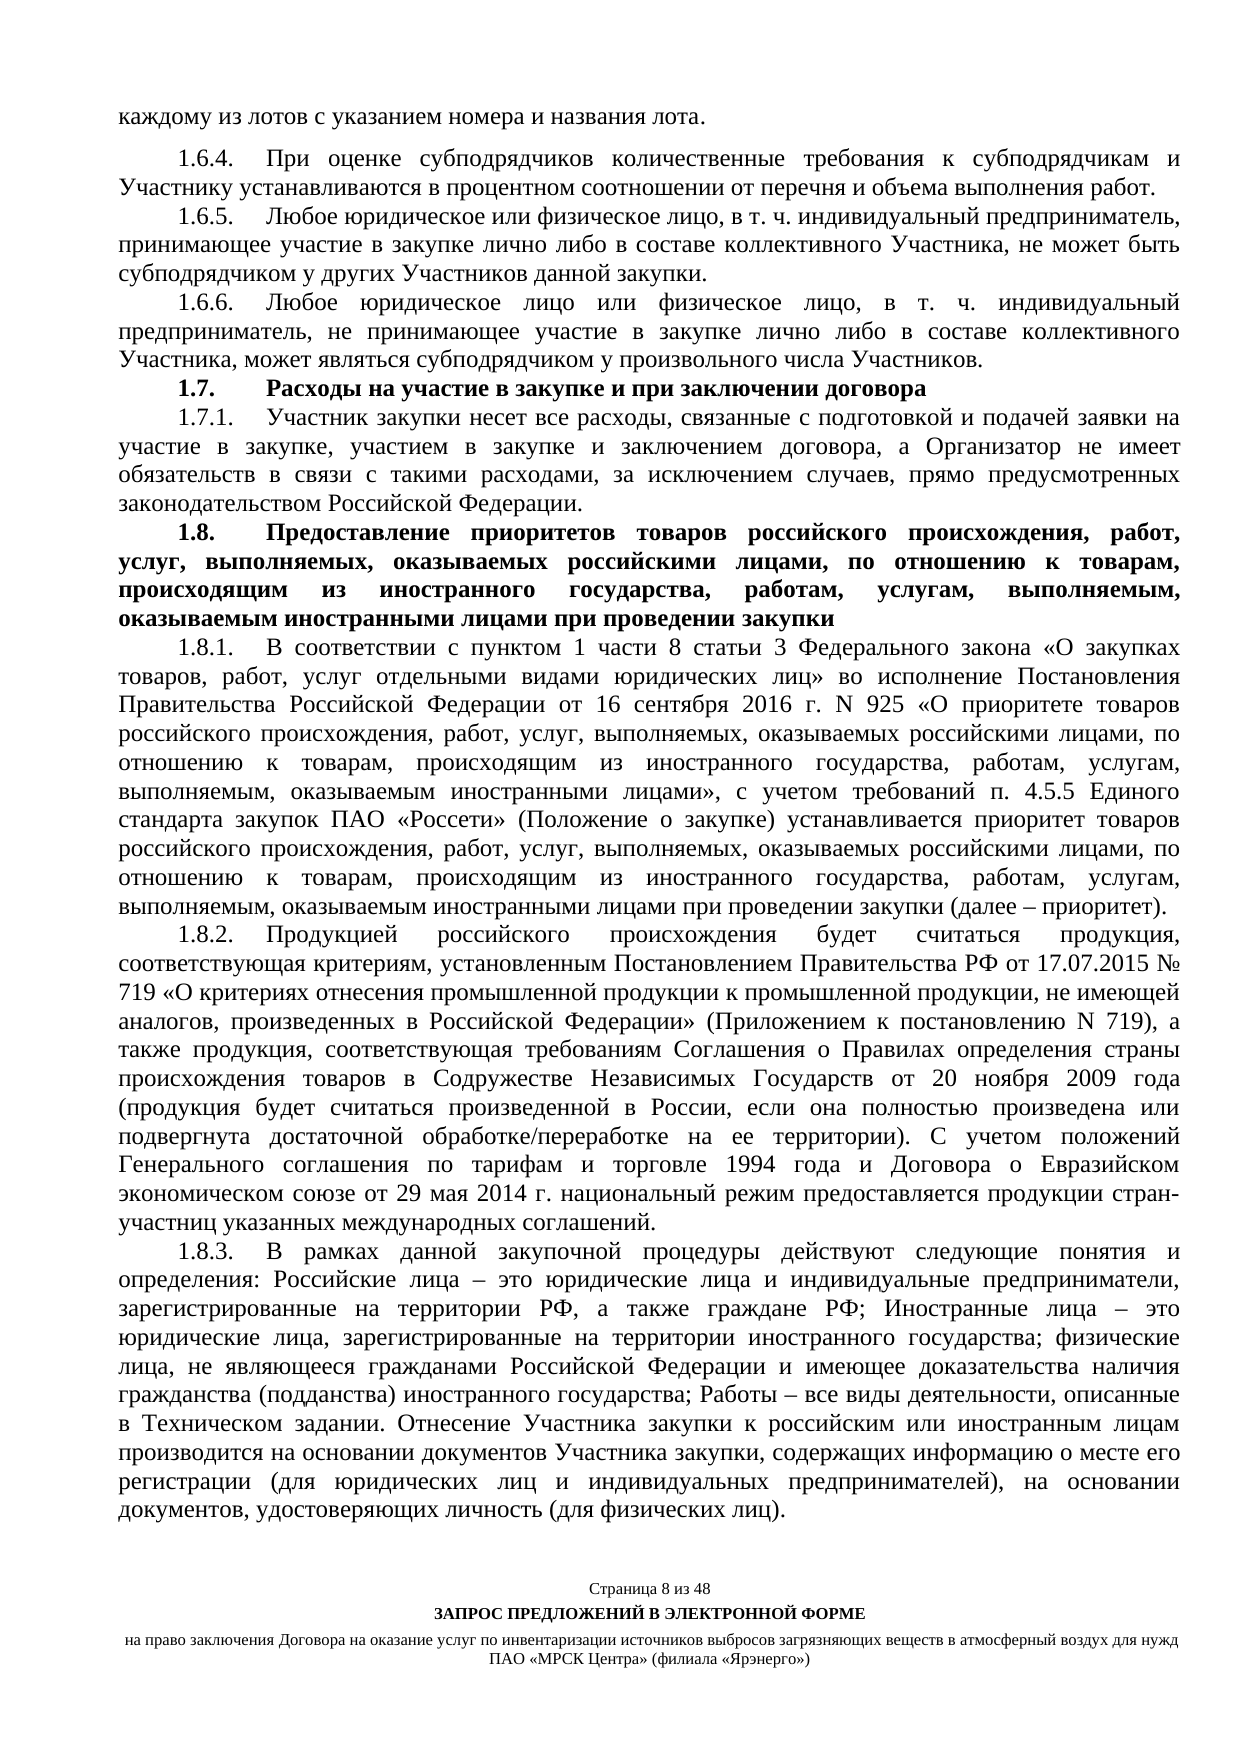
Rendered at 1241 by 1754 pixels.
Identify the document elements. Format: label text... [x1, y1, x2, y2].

subtitle В рамках данной закупочной процедуры действуют следующие понятия и определения: Российские лица – это юридические лица и индивидуальные предприниматели, зарегистрированные на территории РФ, а также граждане РФ; Иностранные лица – это юридические лица, зарегистрированные на территории иностранного государства; физические лица, не являющееся гражданами Российской Федерации и имеющее доказательства наличия гражданства (подданства) иностранного государства; Работы – все виды деятельности, описанные в Техническом задании. Отнесение Участника закупки к российским или иностранным лицам производится на основании документов Участника закупки, содержащих информацию о месте его регистрации (для юридических лиц и индивидуальных предпринимателей), на основании документов, удостоверяющих личность (для физических лиц). [118, 1236, 1181, 1523]
subtitle В соответствии с пунктом 1 части 8 статьи 3 Федерального закона «О закупках товаров, работ, услуг отдельными видами юридических лиц» во исполнение Постановления Правительства Российской Федерации от 16 сентября 2016 г. N 925 «О приоритете товаров российского происхождения, работ, услуг, выполняемых, оказываемых российскими лицами, по отношению к товарам, происходящим из иностранного государства, работам, услугам, выполняемым, оказываемым иностранными лицами», с учетом требований п. 4.5.5 Единого стандарта закупок ПАО «Россети» (Положение о закупке) устанавливается приоритет товаров российского происхождения, работ, услуг, выполняемых, оказываемых российскими лицами, по отношению к товарам, происходящим из иностранного государства, работам, услугам, выполняемым, оказываемым иностранными лицами при проведении закупки (далее – приоритет). [118, 632, 1181, 919]
subtitle Любое юридическое лицо или физическое лицо, в т. ч. индивидуальный предприниматель, не принимающее участие в закупке лично либо в составе коллективного Участника, может являться субподрядчиком у произвольного числа Участников. [118, 287, 1181, 373]
subtitle Любое юридическое или физическое лицо, в т. ч. индивидуальный предприниматель, принимающее участие в закупке лично либо в составе коллективного Участника, не может быть субподрядчиком у других Участников данной закупки. [118, 201, 1181, 287]
subtitle Предоставление приоритетов товаров российского происхождения, работ, услуг, выполняемых, оказываемых российскими лицами, по отношению к товарам, происходящим из иностранного государства, работам, услугам, выполняемым, оказываемым иностранными лицами при проведении закупки [118, 517, 1181, 632]
subtitle Продукцией российского происхождения будет считаться продукция, соответствующая критериям, установленным Постановлением Правительства РФ от 17.07.2015 № 719 «О критериях отнесения промышленной продукции к промышленной продукции, не имеющей аналогов, произведенных в Российской Федерации» (Приложением к постановлению N 719), а также продукция, соответствующая требованиям Соглашения о Правилах определения страны происхождения товаров в Содружестве Независимых Государств от 20 ноября 2009 года (продукция будет считаться произведенной в России, если она полностью произведена или подвергнута достаточной обработке/переработке на ее территории). С учетом положений Генерального соглашения по тарифам и торговле 1994 года и Договора о Евразийском экономическом союзе от 29 мая 2014 г. национальный режим предоставляется продукции стран-участниц указанных международных соглашений. [118, 919, 1181, 1236]
subtitle Участник закупки несет все расходы, связанные с подготовкой и подачей заявки на участие в закупке, участием в закупке и заключением договора, а Организатор не имеет обязательств в связи с такими расходами, за исключением случаев, прямо предусмотренных законодательством Российской Федерации. [118, 402, 1181, 517]
subtitle При оценке субподрядчиков количественные требования к субподрядчикам и Участнику устанавливаются в процентном соотношении от перечня и объема выполнения работ. [118, 143, 1181, 201]
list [118, 101, 1181, 130]
subtitle Расходы на участие в закупке и при заключении договора [118, 373, 1181, 402]
